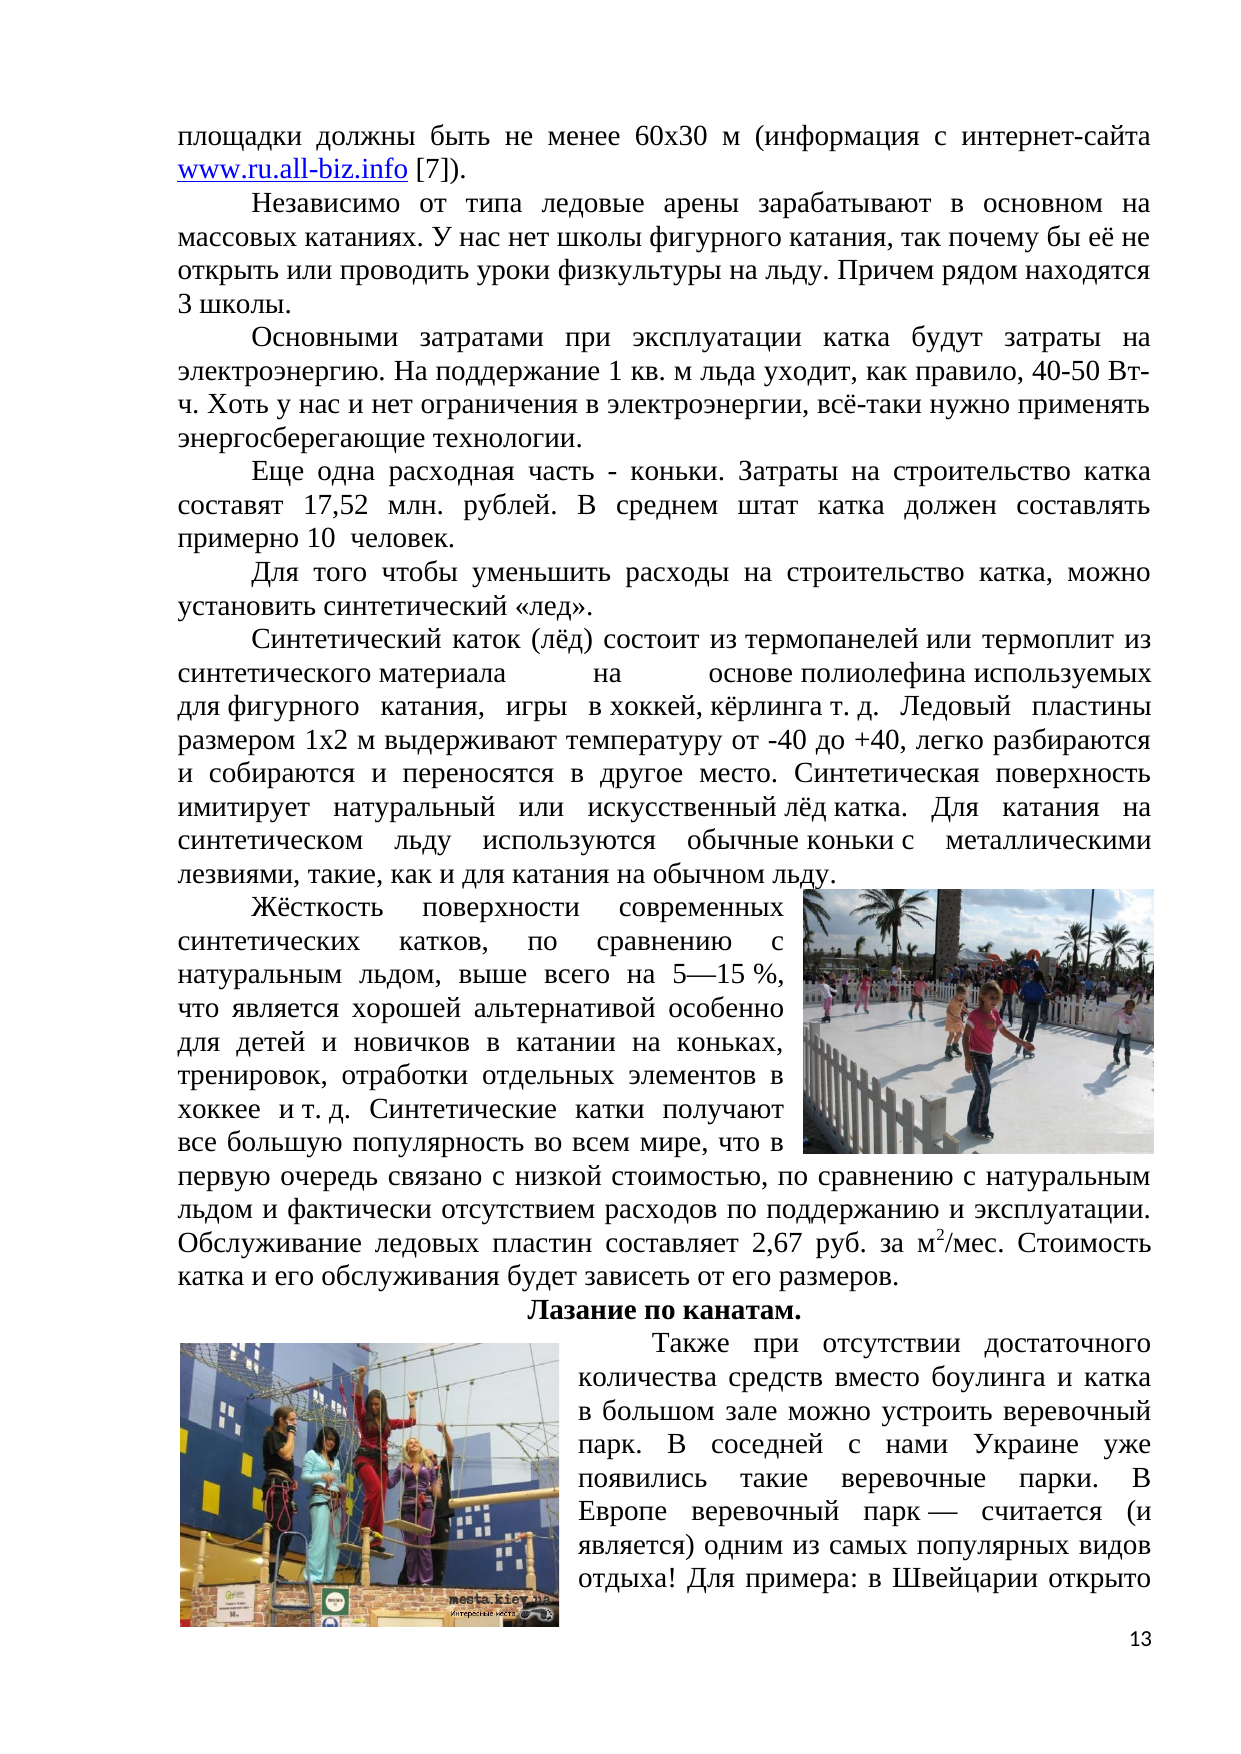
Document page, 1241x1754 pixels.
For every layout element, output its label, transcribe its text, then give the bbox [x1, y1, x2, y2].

text Основными затратами при эксплуатации катка будут затраты на электроэнергию. На поддержание льда уходит, как правило, 40-50 Вт-ч. Хоть у нас и нет ограничения в электроэнергии, всё-таки нужно применять энергосберегающие технологии. [177, 319, 1152, 453]
text Синтетический каток (лёд) состоит из термопанелей или термоплит из синтетического материала на основе полиолефина используемых для фигурного катания, игры в хоккей, кёрлинга т. д. Ледовый пластины размером 1х2 м выдерживают температуру от -40 до +40, легко разбираются и собираются и переносятся в другое место. Синтетическая поверхность имитирует натуральный или искусственный лёд катка. Для катания на синтетическом льду используются обычные коньки с металлическими лезвиями, такие, как и для катания на обычном льду. [177, 621, 1152, 889]
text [177, 1326, 1152, 1594]
text Жёсткость поверхности современных синтетических катков, по сравнению с натуральным льдом, выше всего на 5—15 %, что является хорошей альтернативой особенно для детей и новичков в катании на коньках, тренировок, отработки отдельных элементов в хоккее и т. д. Синтетические катки получают все большую популярность во всем мире, что в первую очередь связано с низкой стоимостью, по сравнению с натуральным льдом и фактически отсутствием расходов по поддержанию и эксплуатации. Обслуживание ледовых пластин составляет 2,67 руб. за м2/мес. Стоимость катка и его обслуживания будет зависеть от его размеров. [177, 889, 1152, 1292]
text Еще одна расходная часть - коньки. Затраты на строительство катка составят 17,52 млн. рублей. В среднем штат катка должен составлять примерно 10 человек. [177, 453, 1152, 554]
text Независимо от типа ледовые арены зарабатывают в основном на массовых катаниях. У нас нет школы фигурного катания, так почему бы её не открыть или проводить уроки физкультуры на льду. Причем рядом находятся 3 школы. [177, 185, 1152, 319]
picture [180, 1343, 560, 1627]
picture [803, 889, 1154, 1154]
text Лазание по канатам. [177, 1292, 1152, 1326]
text Для того чтобы уменьшить расходы на строительство катка, можно установить синтетический «лед». [177, 554, 1152, 621]
